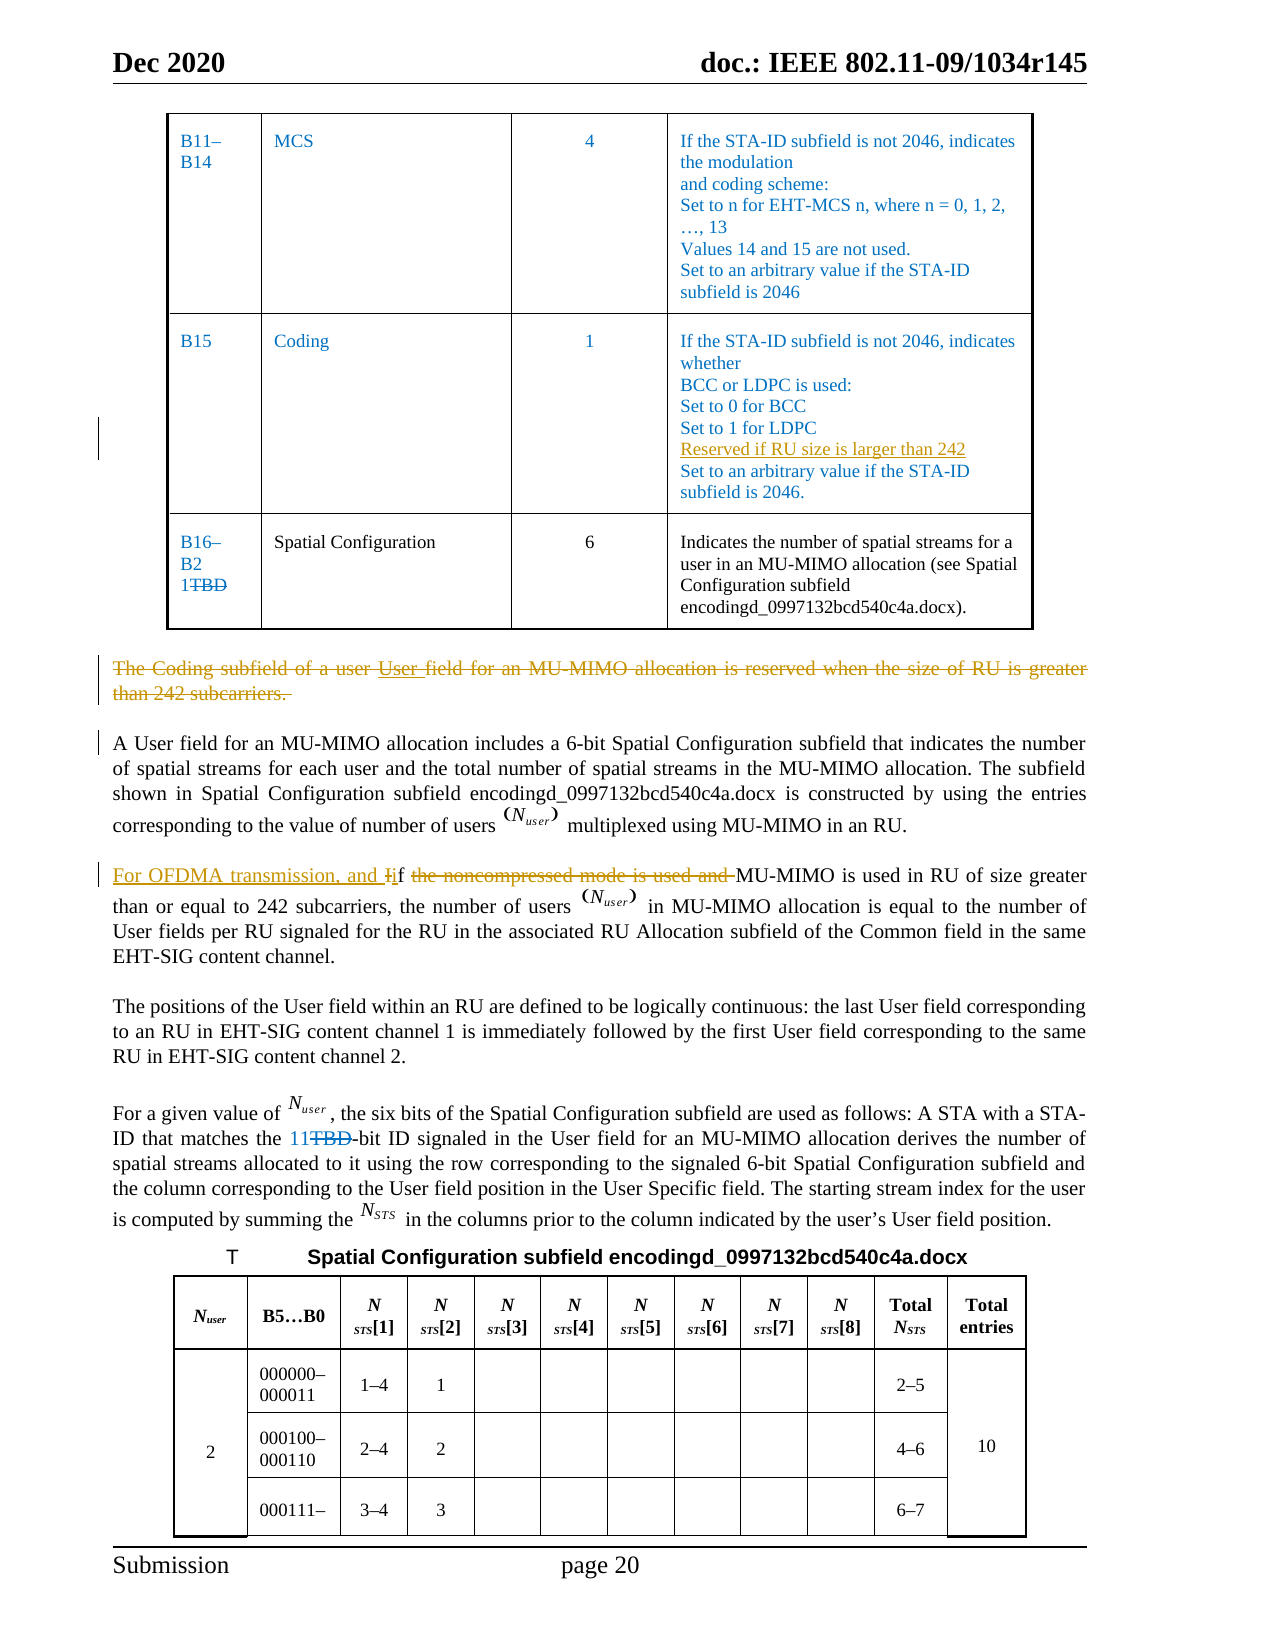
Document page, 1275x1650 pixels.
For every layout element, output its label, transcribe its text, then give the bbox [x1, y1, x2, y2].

table_cell [475, 1350, 540, 1412]
table_cell 000100–000110 [248, 1413, 340, 1477]
table_cell [541, 1478, 607, 1535]
table_cell 10 [948, 1350, 1025, 1535]
table_cell B11–B14 [169, 114, 261, 313]
table_cell 2–4 [341, 1413, 407, 1477]
table_cell 6 [512, 514, 667, 628]
table_cell 2 [408, 1413, 474, 1477]
table_cell [741, 1478, 807, 1535]
table_cell Coding [262, 314, 511, 513]
table_cell 4 [512, 114, 667, 313]
table_cell MCS [262, 114, 511, 313]
table_cell 4–6 [875, 1413, 947, 1477]
table_cell NSTS[5] [608, 1277, 674, 1348]
table_cell 3–4 [341, 1478, 407, 1535]
table_cell Spatial Configuration [262, 514, 511, 628]
table_cell NSTS[4] [541, 1277, 607, 1348]
table_cell 000000–000011 [248, 1350, 340, 1412]
table_cell B16–B21TBD [169, 514, 261, 628]
table_cell [741, 1413, 807, 1477]
table_cell NSTS[6] [675, 1277, 740, 1348]
table_cell B5…B0 [248, 1277, 340, 1348]
table_cell Total entries [948, 1277, 1025, 1348]
table_cell 6–7 [875, 1478, 947, 1535]
text A User field for an MU-MIMO allocation includes a 6-bit Spatial Configuration subfield that indicates the number of spatial streams for each user and the total number of spatial streams in the MU-MIMO allocation. The subfield shown in Table 36-27 (Spatial Configuration subfield encoding) is constructed by using the entries corresponding to the value of number of users multiplexed using MU-MIMO in an RU. [112, 730, 1087, 837]
table_cell [541, 1413, 607, 1477]
table_cell [608, 1413, 674, 1477]
table_cell [808, 1413, 874, 1477]
table_cell [541, 1350, 607, 1412]
table_cell [608, 1478, 674, 1535]
table_cell 2 [175, 1350, 247, 1535]
text For a given value of , the six bits of the Spatial Configuration subfield are used as follows: A STA with a STA-ID that matches the 11TBD-bit ID signaled in the User field for an MU-MIMO allocation derives the number of spatial streams allocated to it using the row corresponding to the signaled 6-bit Spatial Configuration subfield and the column corresponding to the User field position in the User Specific field. The starting stream index for the user is computed by summing the in the columns prior to the column indicated by the user’s User field position. [112, 1093, 1087, 1231]
table_cell [475, 1413, 540, 1477]
table_cell 2–5 [875, 1350, 947, 1412]
table_cell [808, 1350, 874, 1412]
table_cell 1–4 [341, 1350, 407, 1412]
table_cell 1 [408, 1350, 474, 1412]
table_cell NSTS[2] [408, 1277, 474, 1348]
table_cell If the STA-ID subfield is not 2046, indicates the modulation and coding scheme: Set to n for EHT-MCS n, where n = 0, 1, 2, …, 13 Values 14 and 15 are not used. Set to an arbitrary value if the STA-ID subfield is 2046 [668, 114, 1031, 313]
table_cell Nuser [175, 1277, 247, 1348]
table_cell NSTS[8] [808, 1277, 874, 1348]
text f MU-MIMO is used in RU of size greater than or equal to 242 subcarriers, the number of users in MU-MIMO allocation is equal to the number of User fields per RU signaled for the RU in the associated RU Allocation subfield of the Common field in the same EHT-SIG content channel. [112, 862, 1087, 968]
table_cell Total NSTS [875, 1277, 947, 1348]
text The positions of the User field within an RU are defined to be logically continuous: the last User field corresponding to an RU in EHT-SIG content channel 1 is immediately followed by the first User field corresponding to the same RU in EHT-SIG content channel 2. [112, 993, 1087, 1068]
table_cell [675, 1350, 740, 1412]
table_cell [741, 1350, 807, 1412]
table_cell 3 [408, 1478, 474, 1535]
table_cell B15 [169, 314, 261, 513]
table_cell NSTS[7] [741, 1277, 807, 1348]
table_cell Indicates the number of spatial streams for a user in an MU-MIMO allocation (see Table 36-27 (Spatial Configuration subfield encoding)). [668, 514, 1031, 628]
table_cell [475, 1478, 540, 1535]
table_cell [675, 1413, 740, 1477]
table_cell [808, 1478, 874, 1535]
table_cell 000111–001000 [248, 1478, 340, 1535]
table_cell [675, 1478, 740, 1535]
table_cell NSTS[1] [341, 1277, 407, 1348]
table_cell [608, 1350, 674, 1412]
table_header Spatial Configuration subfield encoding [174, 1231, 1026, 1275]
table_cell NSTS[3] [475, 1277, 540, 1348]
table_cell 1 [512, 314, 667, 513]
